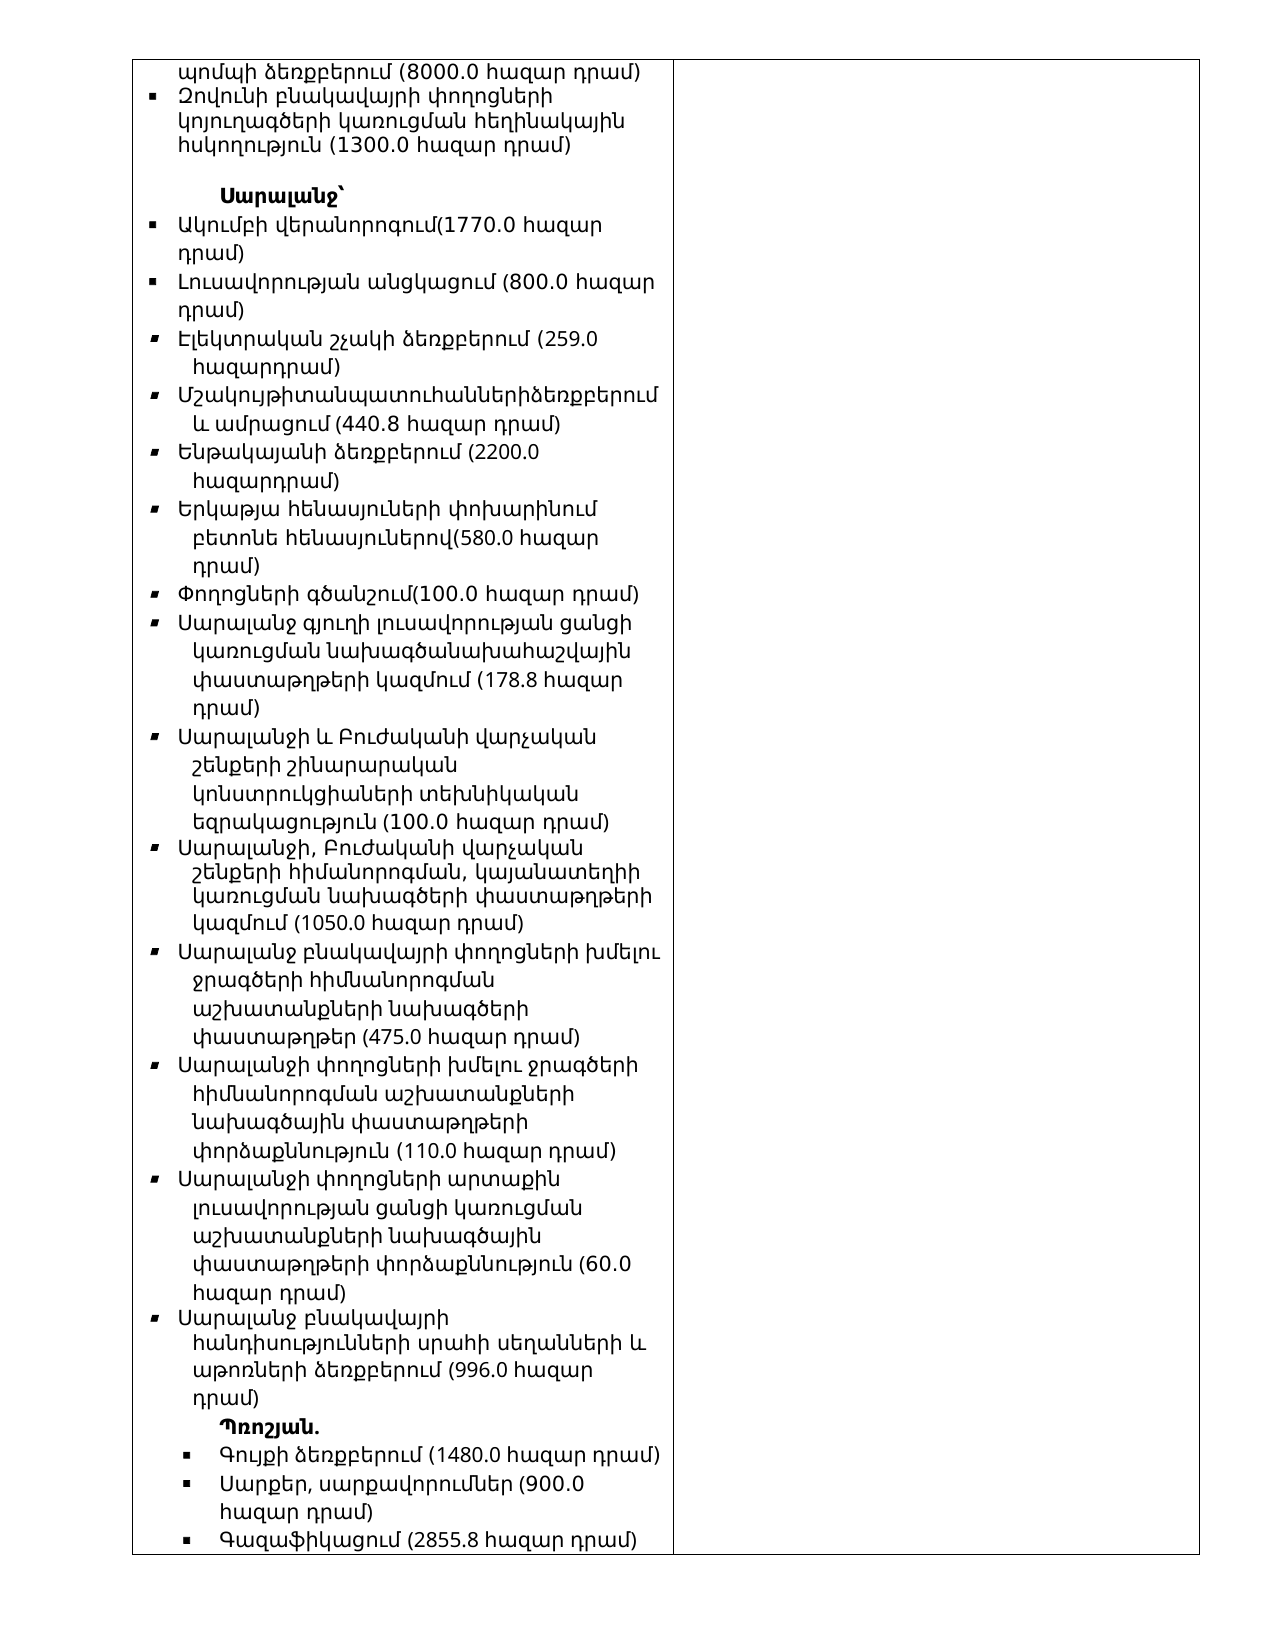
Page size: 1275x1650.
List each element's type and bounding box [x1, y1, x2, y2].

table_header [674, 60, 1199, 1554]
table_header [133, 60, 673, 1554]
